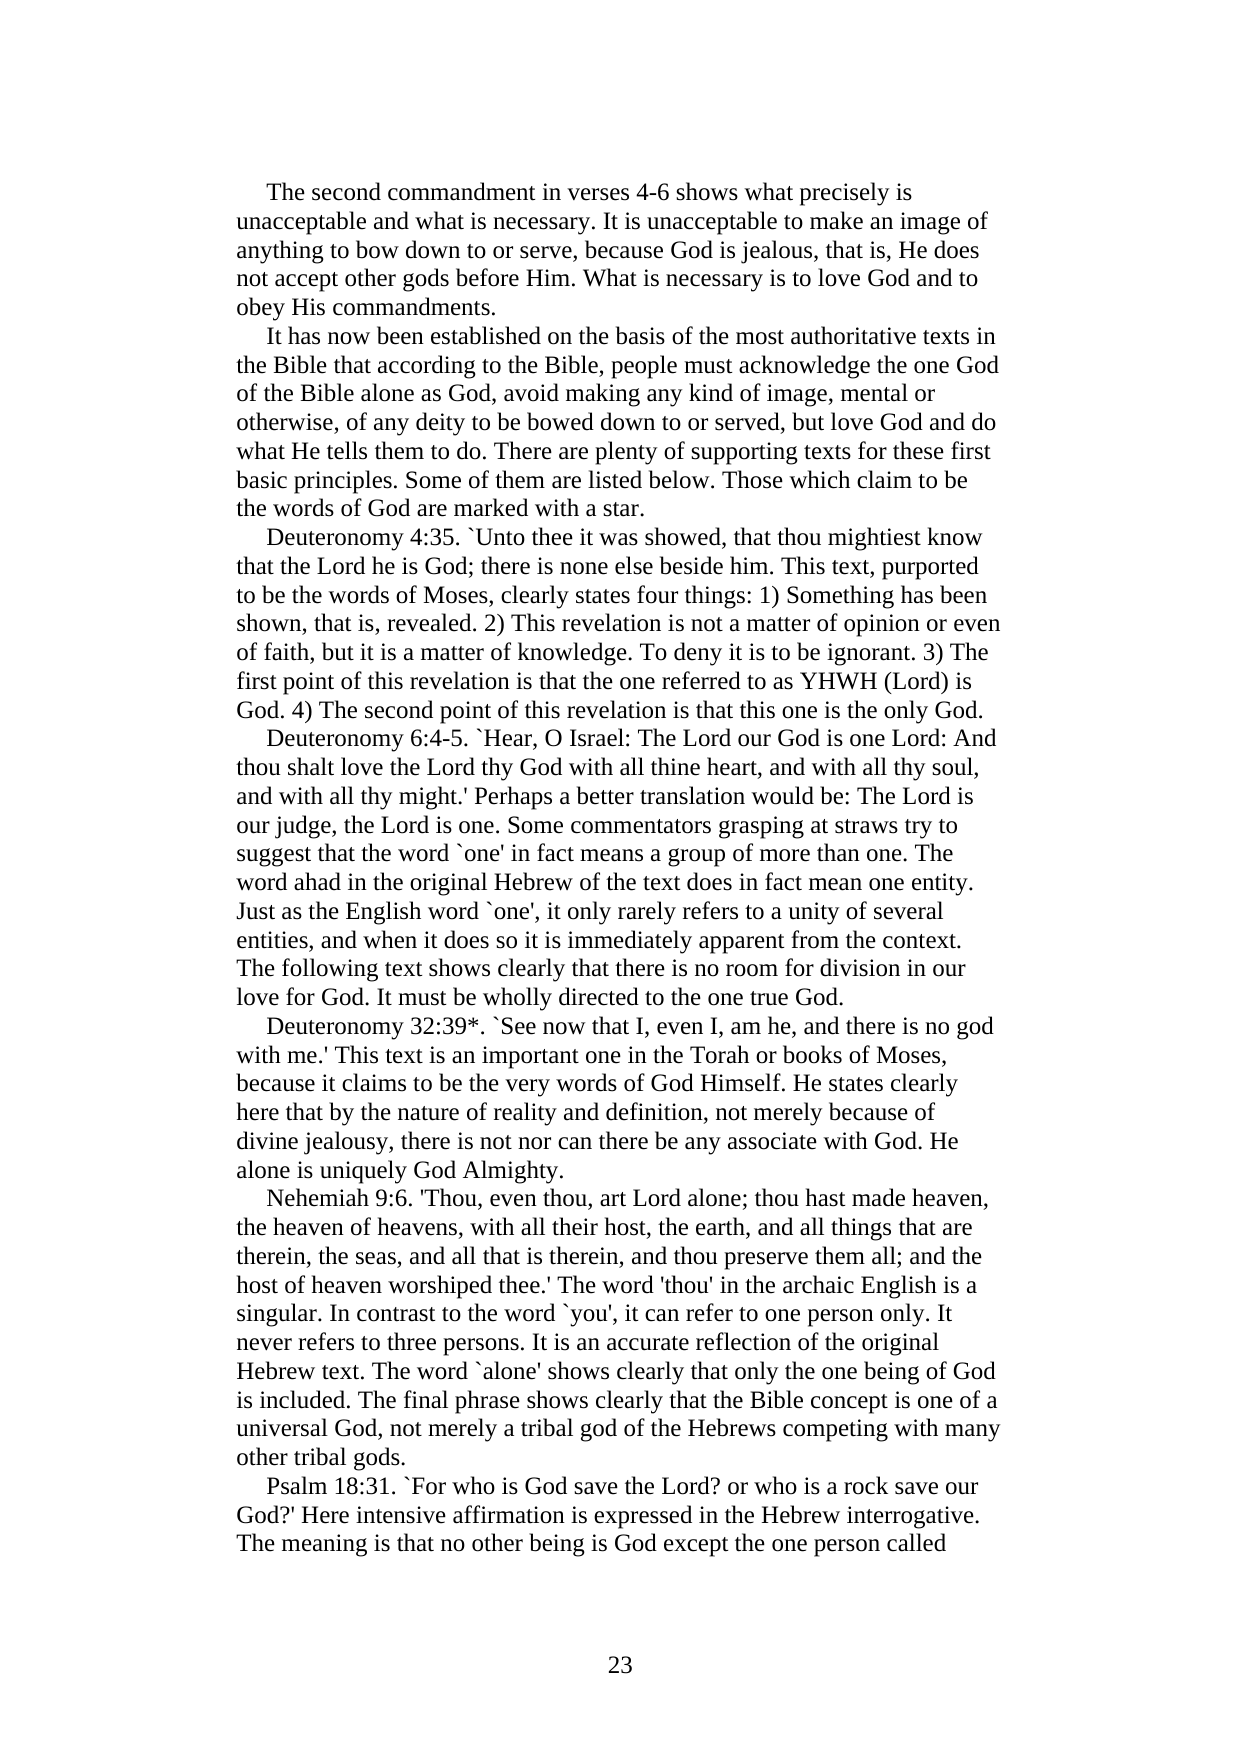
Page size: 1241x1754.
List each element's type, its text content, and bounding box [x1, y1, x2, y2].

text It has now been established on the basis of the most authoritative texts in the Bible that according to the Bible, people must acknowledge the one God of the Bible alone as God, avoid making any kind of image, mental or otherwise, of any deity to be bowed down to or served, but love God and do what He tells them to do. There are plenty of supporting texts for these first basic principles. Some of them are listed below. Those which claim to be the words of God are marked with a star. [236, 321, 1004, 522]
text Nehemiah 9:6. 'Thou, even thou, art Lord alone; thou hast made heaven, the heaven of heavens, with all their host, the earth, and all things that are therein, the seas, and all that is therein, and thou preserve them all; and the host of heaven worshiped thee.' The word 'thou' in the archaic English is a singular. In contrast to the word `you', it can refer to one person only. It never refers to three persons. It is an accurate reflection of the original Hebrew text. The word `alone' shows clearly that only the one being of God is included. The final phrase shows clearly that the Bible concept is one of a universal God, not merely a tribal god of the Hebrews competing with many other tribal gods. [236, 1183, 1004, 1471]
text The second commandment in verses 4-6 shows what precisely is unacceptable and what is necessary. It is unacceptable to make an image of anything to bow down to or serve, because God is jealous, that is, He does not accept other gods before Him. What is necessary is to love God and to obey His commandments. [236, 177, 1004, 321]
text Deuteronomy 4:35. `Unto thee it was showed, that thou mightiest know that the Lord he is God; there is none else beside him. This text, purported to be the words of Moses, clearly states four things: 1) Something has been shown, that is, revealed. 2) This revelation is not a matter of opinion or even of faith, but it is a matter of knowledge. To deny it is to be ignorant. 3) The first point of this revelation is that the one referred to as YHWH (Lord) is God. 4) The second point of this revelation is that this one is the only God. [236, 522, 1004, 723]
text Deuteronomy 6:4-5. `Hear, O Israel: The Lord our God is one Lord: And thou shalt love the Lord thy God with all thine heart, and with all thy soul, and with all thy might.' Perhaps a better translation would be: The Lord is our judge, the Lord is one. Some commentators grasping at straws try to suggest that the word `one' in fact means a group of more than one. The word ahad in the original Hebrew of the text does in fact mean one entity. Just as the English word `one', it only rarely refers to a unity of several entities, and when it does so it is immediately apparent from the context. The following text shows clearly that there is no room for division in our love for God. It must be wholly directed to the one true God. [236, 723, 1004, 1011]
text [236, 1471, 1004, 1557]
text Deuteronomy 32:39*. `See now that I, even I, am he, and there is no god with me.' This text is an important one in the Torah or books of Moses, because it claims to be the very words of God Himself. He states clearly here that by the nature of reality and definition, not merely because of divine jealousy, there is not nor can there be any associate with God. He alone is uniquely God Almighty. [236, 1011, 1004, 1183]
